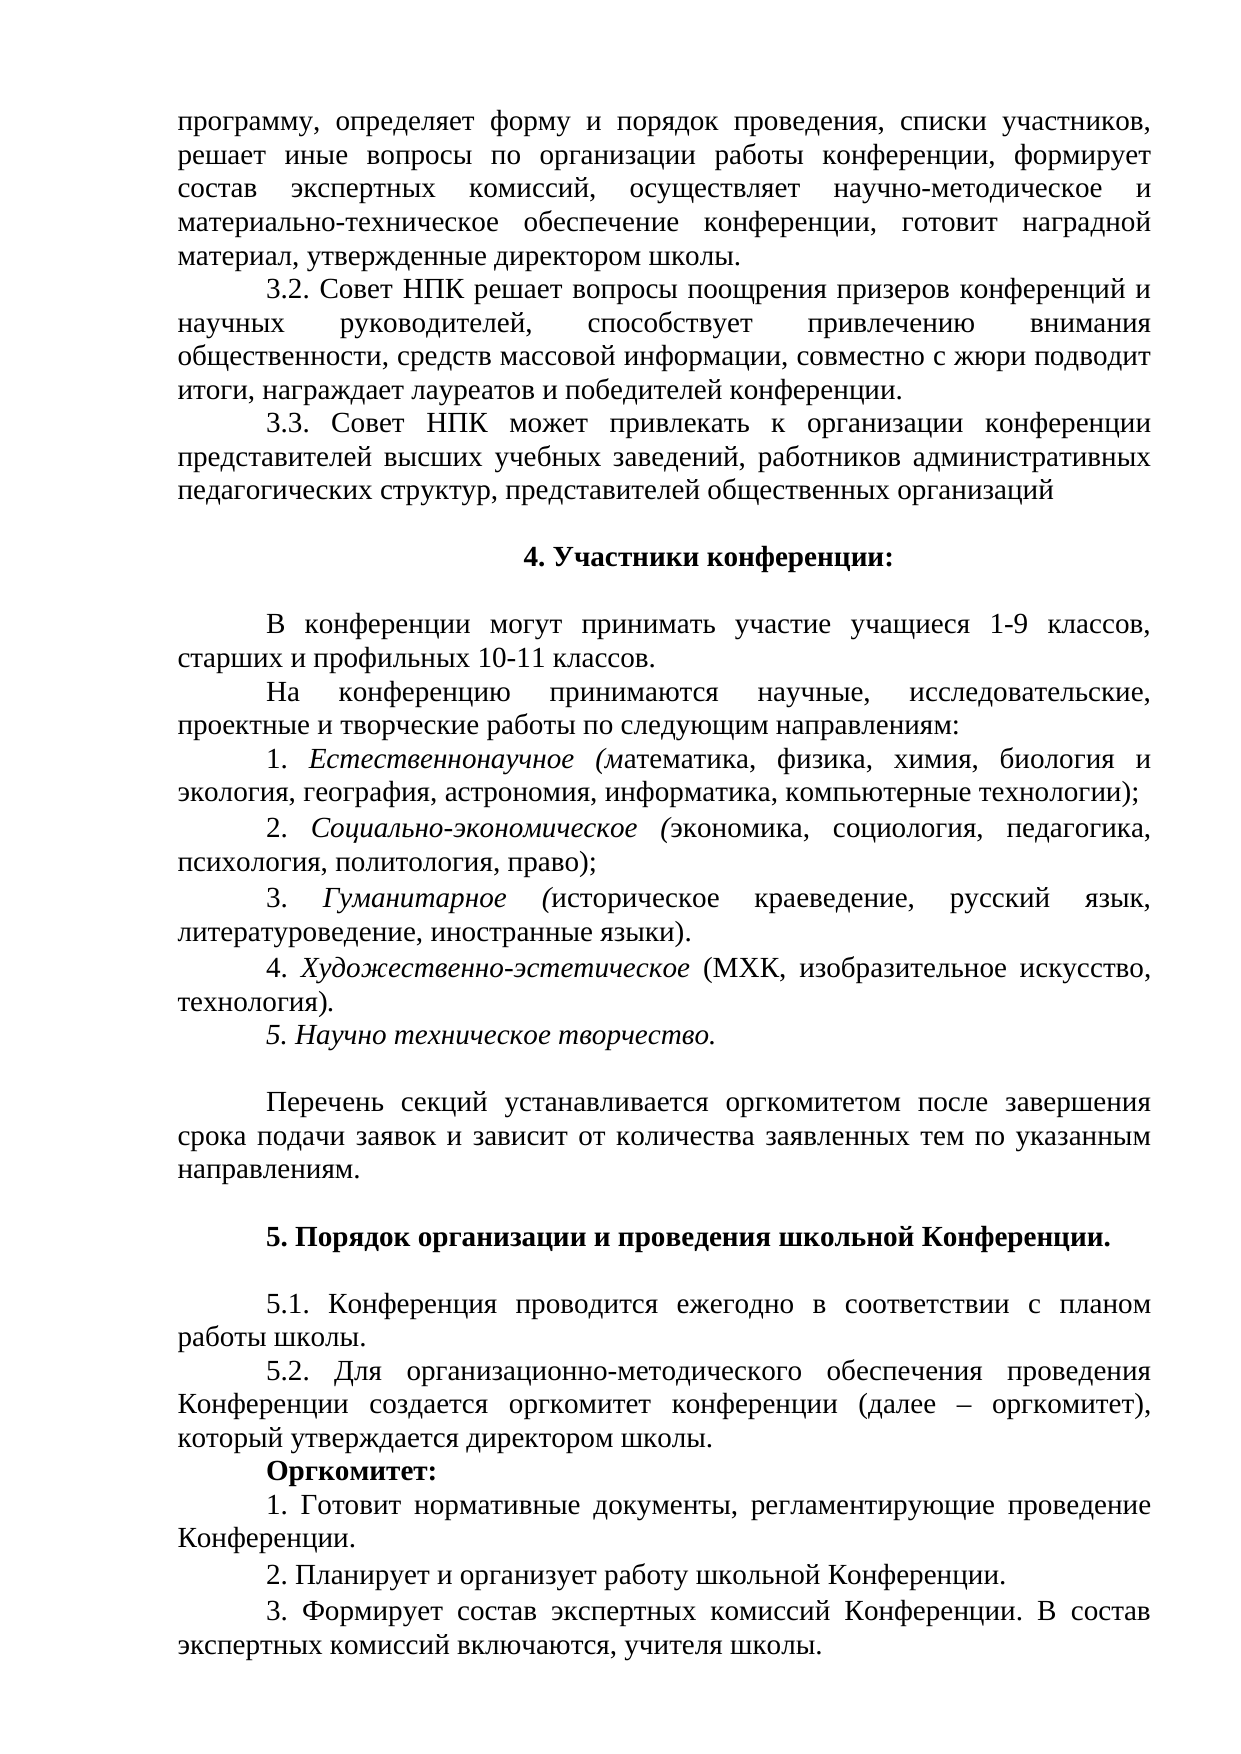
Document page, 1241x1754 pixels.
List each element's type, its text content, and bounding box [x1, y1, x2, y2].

text 4. Художественно-эстетическое (МХК, изобразительное искусство, технология). [177, 950, 1152, 1017]
text Оргкомитет: [177, 1453, 1152, 1487]
text 5.1. Конференция проводится ежегодно в соответствии с планом работы школы. [177, 1286, 1152, 1353]
text 1. Готовит нормативные документы, регламентирующие проведение Конференции. [177, 1487, 1152, 1554]
text 4. Участники конференции: [177, 539, 1152, 573]
text 5. Научно техническое творчество. [177, 1017, 1152, 1051]
text На конференцию принимаются научные, исследовательские, проектные и творческие работы по следующим направлениям: [177, 674, 1152, 741]
text 2. Планирует и организует работу школьной Конференции. [177, 1557, 1152, 1591]
text Перечень секций устанавливается оргкомитетом после завершения срока подачи заявок и зависит от количества заявленных тем по указанным направлениям. [177, 1084, 1152, 1185]
text 2. Социально-экономическое (экономика, социология, педагогика, психология, политология, право); [177, 811, 1152, 878]
text В конференции могут принимать участие учащиеся 1-9 классов, старших и профильных 10-11 классов. [177, 607, 1152, 674]
text 1. Естественнонаучное (математика, физика, химия, биология и экология, география, астрономия, информатика, компьютерные технологии); [177, 741, 1152, 808]
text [177, 103, 1152, 271]
text 5. Порядок организации и проведения школьной Конференции. [177, 1219, 1152, 1252]
text 3. Гуманитарное (историческое краеведение, русский язык, литературоведение, иностранные языки). [177, 881, 1152, 948]
text 5.2. Для организационно-методического обеспечения проведения Конференции создается оргкомитет конференции (далее – оргкомитет), который утверждается директором школы. [177, 1353, 1152, 1453]
text 3.3. Совет НПК может привлекать к организации конференции представителей высших учебных заведений, работников административных педагогических структур, представителей общественных организаций [177, 405, 1152, 506]
text 3. Формирует состав экспертных комиссий Конференции. В состав экспертных комиссий включаются, учителя школы. [177, 1593, 1152, 1660]
text 3.2. Совет НПК решает вопросы поощрения призеров конференций и научных руководителей, способствует привлечению внимания общественности, средств массовой информации, совместно с жюри подводит итоги, награждает лауреатов и победителей конференции. [177, 271, 1152, 405]
